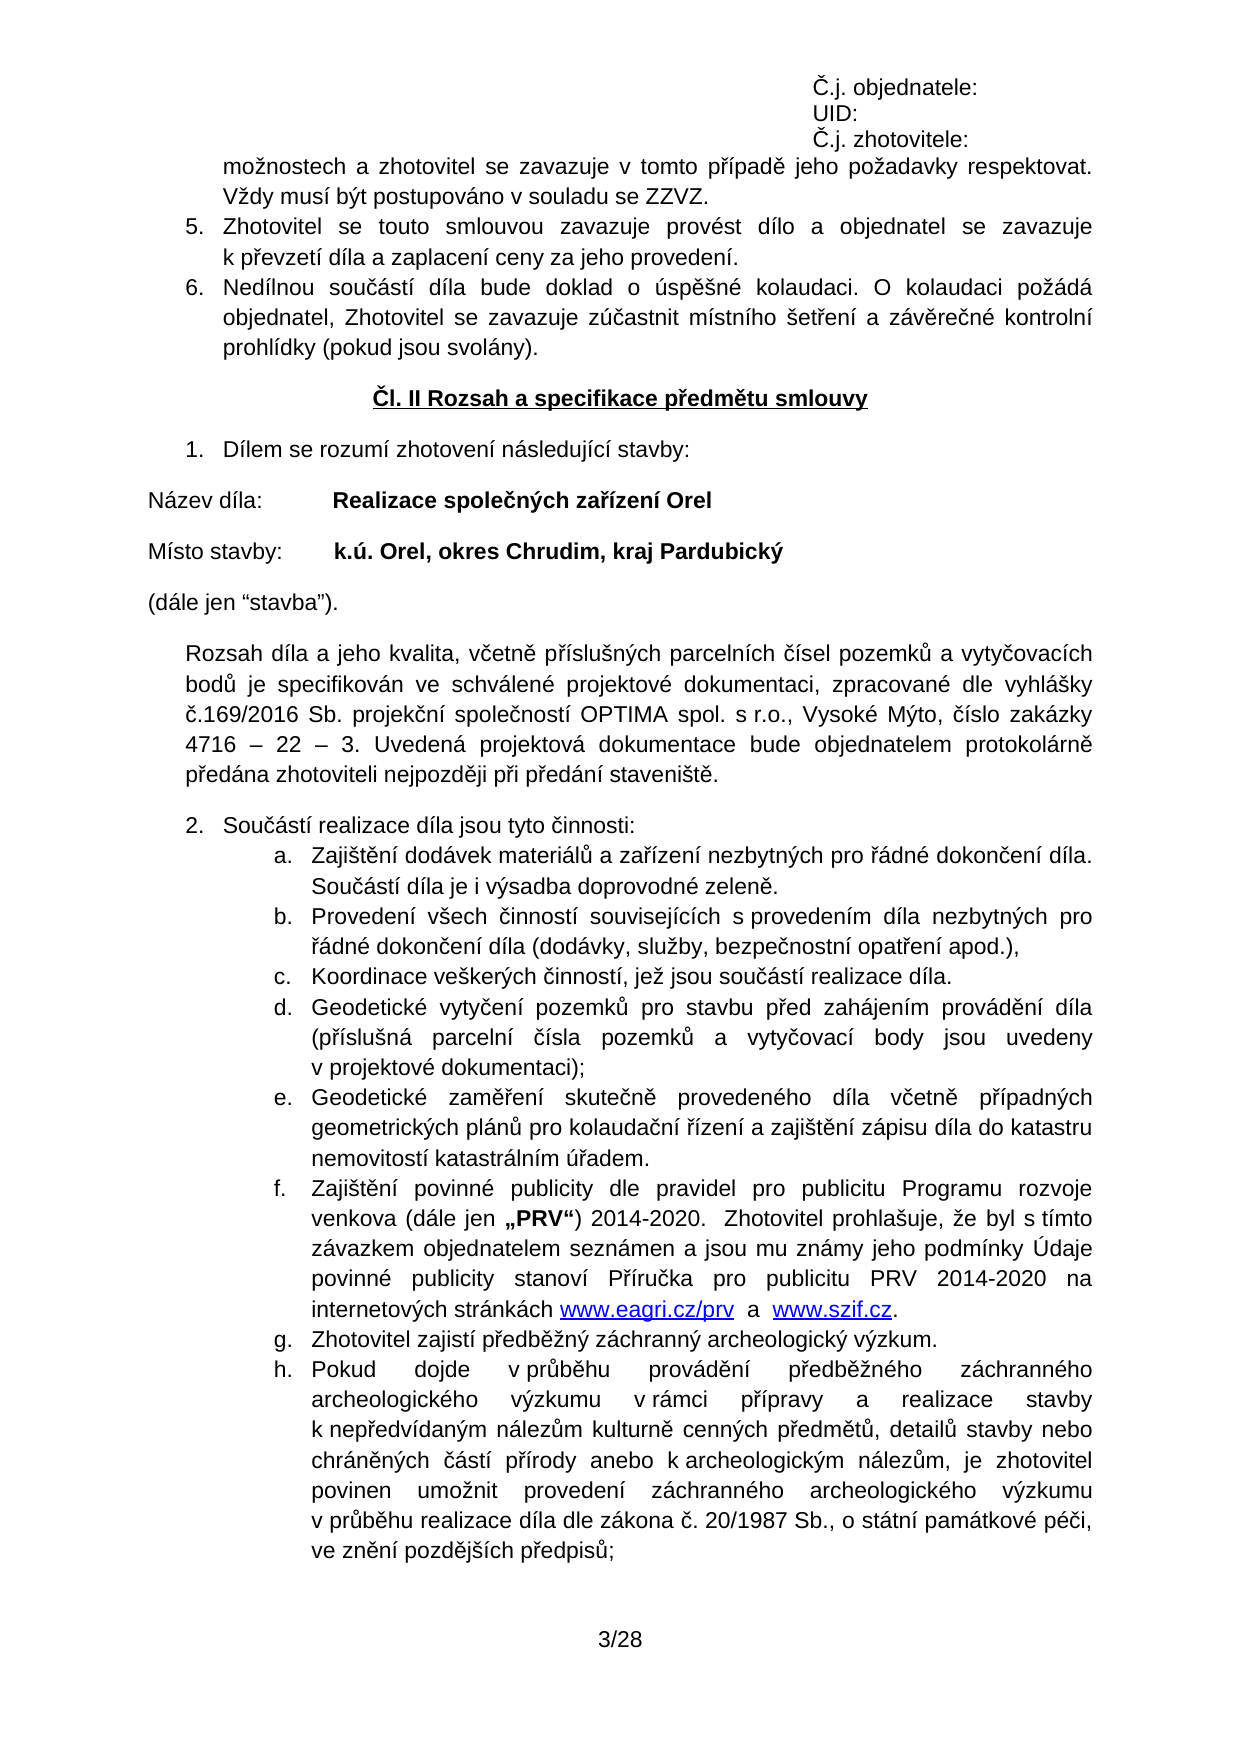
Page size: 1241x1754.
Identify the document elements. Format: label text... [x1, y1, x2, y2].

list Zajištění dodávek materiálů a zařízení nezbytných pro řádné dokončení díla. Součástí díla je i výsadba doprovodné zeleně. [274, 842, 1093, 899]
list Pokud dojde v průběhu provádění předběžného záchranného archeologického výzkumu v rámci přípravy a realizace stavby k nepředvídaným nálezům kulturně cenných předmětů, detailů stavby nebo chráněných částí přírody anebo k archeologickým nálezům, je zhotovitel povinen umožnit provedení záchranného archeologického výzkumu v průběhu realizace díla dle zákona č. 20/1987 Sb., o státní památkové péči, ve znění pozdějších předpisů; [274, 1356, 1093, 1563]
text Název díla: Realizace společných zařízení Orel [148, 487, 1093, 513]
list Geodetické zaměření skutečně provedeného díla včetně případných geometrických plánů pro kolaudační řízení a zajištění zápisu díla do katastru nemovitostí katastrálním úřadem. [274, 1084, 1093, 1171]
text Rozsah díla a jeho kvalita, včetně příslušných parcelních čísel pozemků a vytyčovacích bodů je specifikován ve schválené projektové dokumentaci, zpracované dle vyhlášky č.169/2016 Sb. projekční společností OPTIMA spol. s r.o., Vysoké Mýto, číslo zakázky 4716 – 22 – 3. Uvedená projektová dokumentace bude objednatelem protokolárně předána zhotoviteli nejpozději při předání staveniště. [185, 640, 1093, 787]
list Zhotovitel zajistí předběžný záchranný archeologický výzkum. [274, 1326, 1093, 1352]
text Místo stavby: k.ú. Orel, okres Chrudim, kraj Pardubický [148, 538, 1093, 564]
list Dílem se rozumí zhotovení následující stavby: [185, 436, 1093, 462]
list Zajištění povinné publicity dle pravidel pro publicitu Programu rozvoje venkova (dále jen „PRV“) 2014-2020. Zhotovitel prohlašuje, že byl s tímto závazkem objednatelem seznámen a jsou mu známy jeho podmínky Údaje povinné publicity stanoví Příručka pro publicitu PRV 2014-2020 na internetových stránkách www.eagri.cz/prv a www.szif.cz. [274, 1175, 1093, 1322]
list Součástí realizace díla jsou tyto činnosti: [185, 812, 1093, 838]
list Zhotovitel se touto smlouvou zavazuje provést dílo a objednatel se zavazuje k převzetí díla a zaplacení ceny za jeho provedení. [185, 213, 1093, 270]
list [185, 153, 1093, 209]
text Čl. II Rozsah a specifikace předmětu smlouvy [148, 385, 1093, 411]
list Provedení všech činností souvisejících s provedením díla nezbytných pro řádné dokončení díla (dodávky, služby, bezpečnostní opatření apod.), [274, 903, 1093, 959]
text (dále jen “stavba”). [148, 589, 1093, 616]
list Koordinace veškerých činností, jež jsou součástí realizace díla. [274, 963, 1093, 989]
list Geodetické vytyčení pozemků pro stavbu před zahájením provádění díla (příslušná parcelní čísla pozemků a vytyčovací body jsou uvedeny v projektové dokumentaci); [274, 993, 1093, 1080]
list Nedílnou součástí díla bude doklad o úspěšné kolaudaci. O kolaudaci požádá objednatel, Zhotovitel se zavazuje zúčastnit místního šetření a závěrečné kontrolní prohlídky (pokud jsou svolány). [185, 274, 1093, 360]
